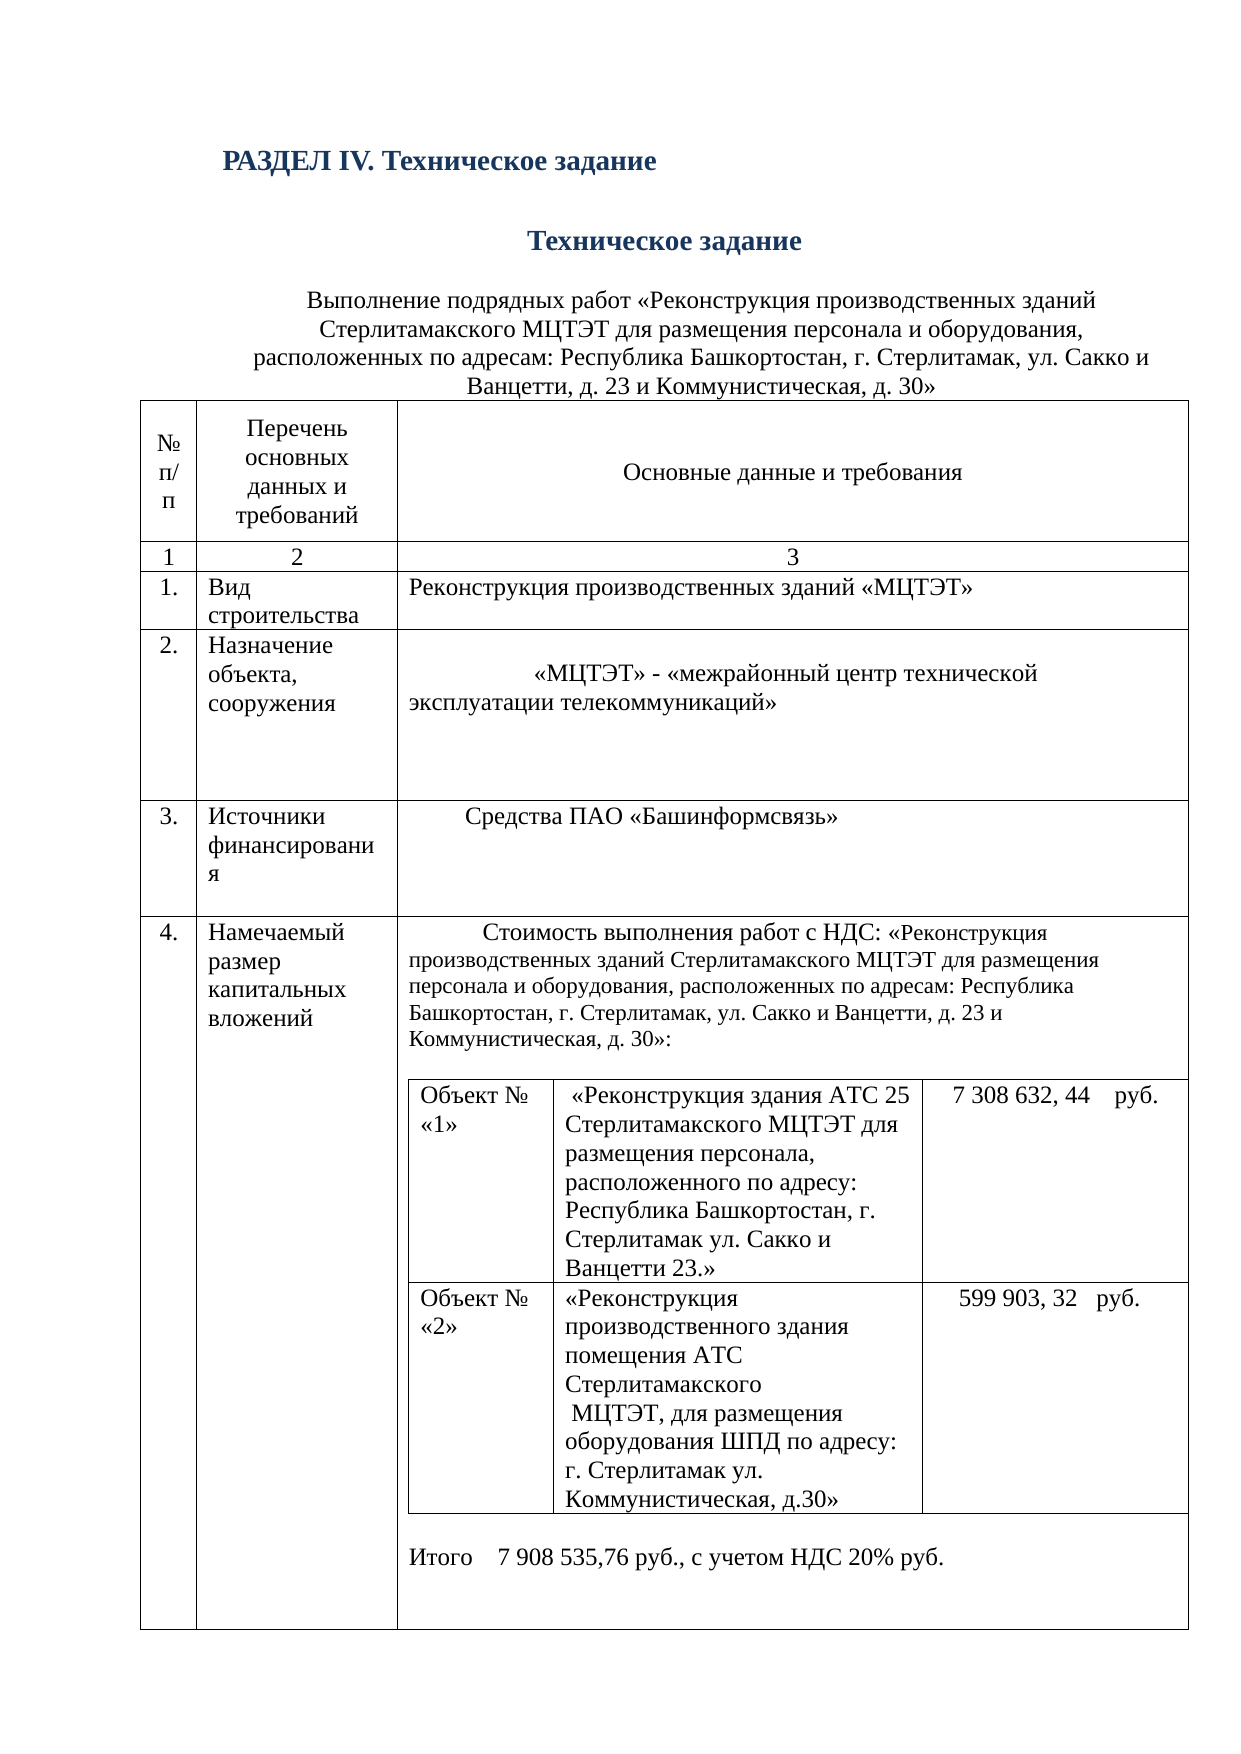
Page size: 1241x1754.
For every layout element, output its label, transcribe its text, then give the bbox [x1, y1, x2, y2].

table_cell 3 [398, 542, 1188, 571]
table_cell 1. [141, 572, 196, 629]
table_cell Средства ПАО «Башинформсвязь» [398, 801, 1188, 916]
table_cell 2 [197, 542, 397, 571]
table_header Перечень основных данных и требований [197, 401, 397, 541]
table_cell Стоимость выполнения работ с НДС: «Реконструкция производственных зданий Стерлитамакского МЦТЭТ для размещения персонала и оборудования, расположенных по адресам: Республика Башкортостан, г. Стерлитамак, ул. Сакко и Ванцетти, д. 23 и Коммунистическая, д. 30»: Итого 7 908 535,76 руб., с учетом НДС 20% руб. [398, 917, 1188, 1629]
table_cell Назначение объекта, сооружения [197, 630, 397, 800]
table_header Основные данные и требования [398, 401, 1188, 541]
table_cell 1 [141, 542, 196, 571]
table_cell Намечаемый размер капитальных вложений [197, 917, 397, 1629]
table_cell Вид строительства [197, 572, 397, 629]
table_cell Источники финансирования [197, 801, 397, 916]
table_cell 3. [141, 801, 196, 916]
text Выполнение подрядных работ «Реконструкция производственных зданий Стерлитамакского МЦТЭТ для размещения персонала и оборудования, расположенных по адресам: Республика Башкортостан, г. Стерлитамак, ул. Сакко и Ванцетти, д. 23 и Коммунистическая, д. 30» [251, 285, 1152, 400]
table_cell «МЦТЭТ» - «межрайонный центр технической эксплуатации телекоммуникаций» [398, 630, 1188, 800]
text РАЗДЕЛ IV. Техническое задание [222, 143, 1152, 177]
table_cell 4. [141, 917, 196, 1629]
table_cell Реконструкция производственных зданий «МЦТЭТ» [398, 572, 1188, 629]
text Техническое задание [177, 223, 1152, 256]
table_cell 2. [141, 630, 196, 800]
table_header № п/п [141, 401, 196, 541]
